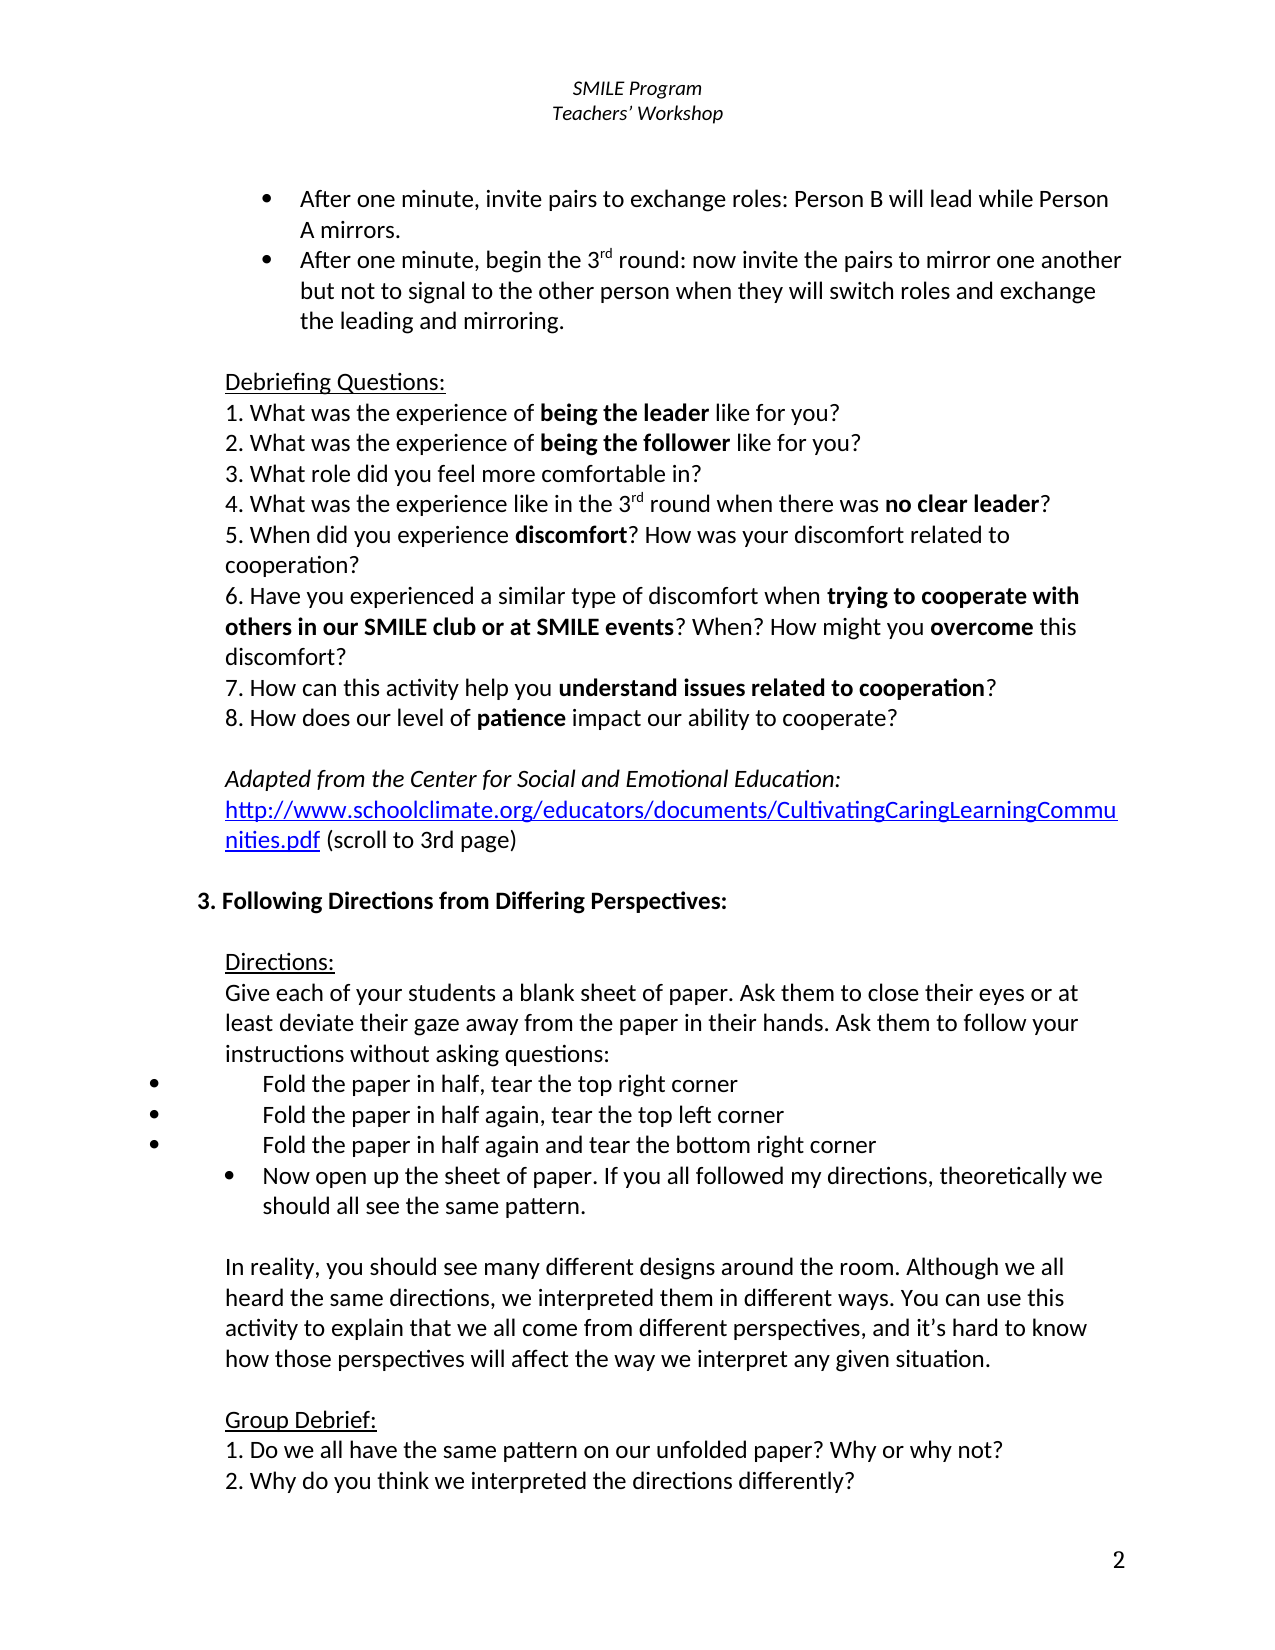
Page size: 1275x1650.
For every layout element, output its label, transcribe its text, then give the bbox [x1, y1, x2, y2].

list 5. When did you experience discomfort? How was your discomfort related to cooperation? [225, 519, 1125, 580]
list Fold the paper in half again and tear the bottom right corner [150, 1129, 1125, 1160]
text Give each of your students a blank sheet of paper. Ask them to close their eyes or at least deviate their gaze away from the paper in their hands. Ask them to follow your instructions without asking questions: [225, 977, 1125, 1068]
text Group Debrief: [225, 1404, 1125, 1435]
list 6. Have you experienced a similar type of discomfort when trying to cooperate with others in our SMILE club or at SMILE events? When? How might you overcome this discomfort? [225, 580, 1125, 672]
list 7. How can this activity help you understand issues related to cooperation? [225, 672, 1125, 702]
text Directions: [225, 946, 1125, 977]
text 2. Why do you think we interpreted the directions differently? [225, 1465, 1125, 1496]
text In reality, you should see many different designs around the room. Although we all heard the same directions, we interpreted them in different ways. You can use this activity to explain that we all come from different perspectives, and it’s hard to know how those perspectives will affect the way we interpret any given situation. [225, 1252, 1125, 1374]
list 4. What was the experience like in the 3rd round when there was no clear leader? [225, 488, 1125, 519]
list 2. What was the experience of being the follower like for you? [225, 427, 1125, 458]
list Fold the paper in half, tear the top right corner [150, 1068, 1125, 1099]
list After one minute, invite pairs to exchange roles: Person B will lead while Person A mirrors. [262, 183, 1125, 244]
list 8. How does our level of patience impact our ability to cooperate? [225, 702, 1125, 733]
list Debriefing Questions: [225, 366, 1125, 397]
list Now open up the sheet of paper. If you all followed my directions, theoretically we should all see the same pattern. [225, 1160, 1125, 1221]
list Fold the paper in half again, tear the top left corner [150, 1099, 1125, 1129]
list After one minute, begin the 3rd round: now invite the pairs to mirror one another but not to signal to the other person when they will switch roles and exchange the leading and mirroring. [262, 244, 1125, 336]
list 1. What was the experience of being the leader like for you? [225, 397, 1125, 427]
text 3. Following Directions from Differing Perspectives: [197, 885, 1125, 916]
text 1. Do we all have the same pattern on our unfolded paper? Why or why not? [225, 1435, 1125, 1465]
list Adapted from the Center for Social and Emotional Education: http://www.schoolclimate.org/educators/documents/CultivatingCaringLearningCommunities.pdf (scroll to 3rd page) [225, 763, 1125, 855]
list 3. What role did you feel more comfortable in? [225, 458, 1125, 488]
